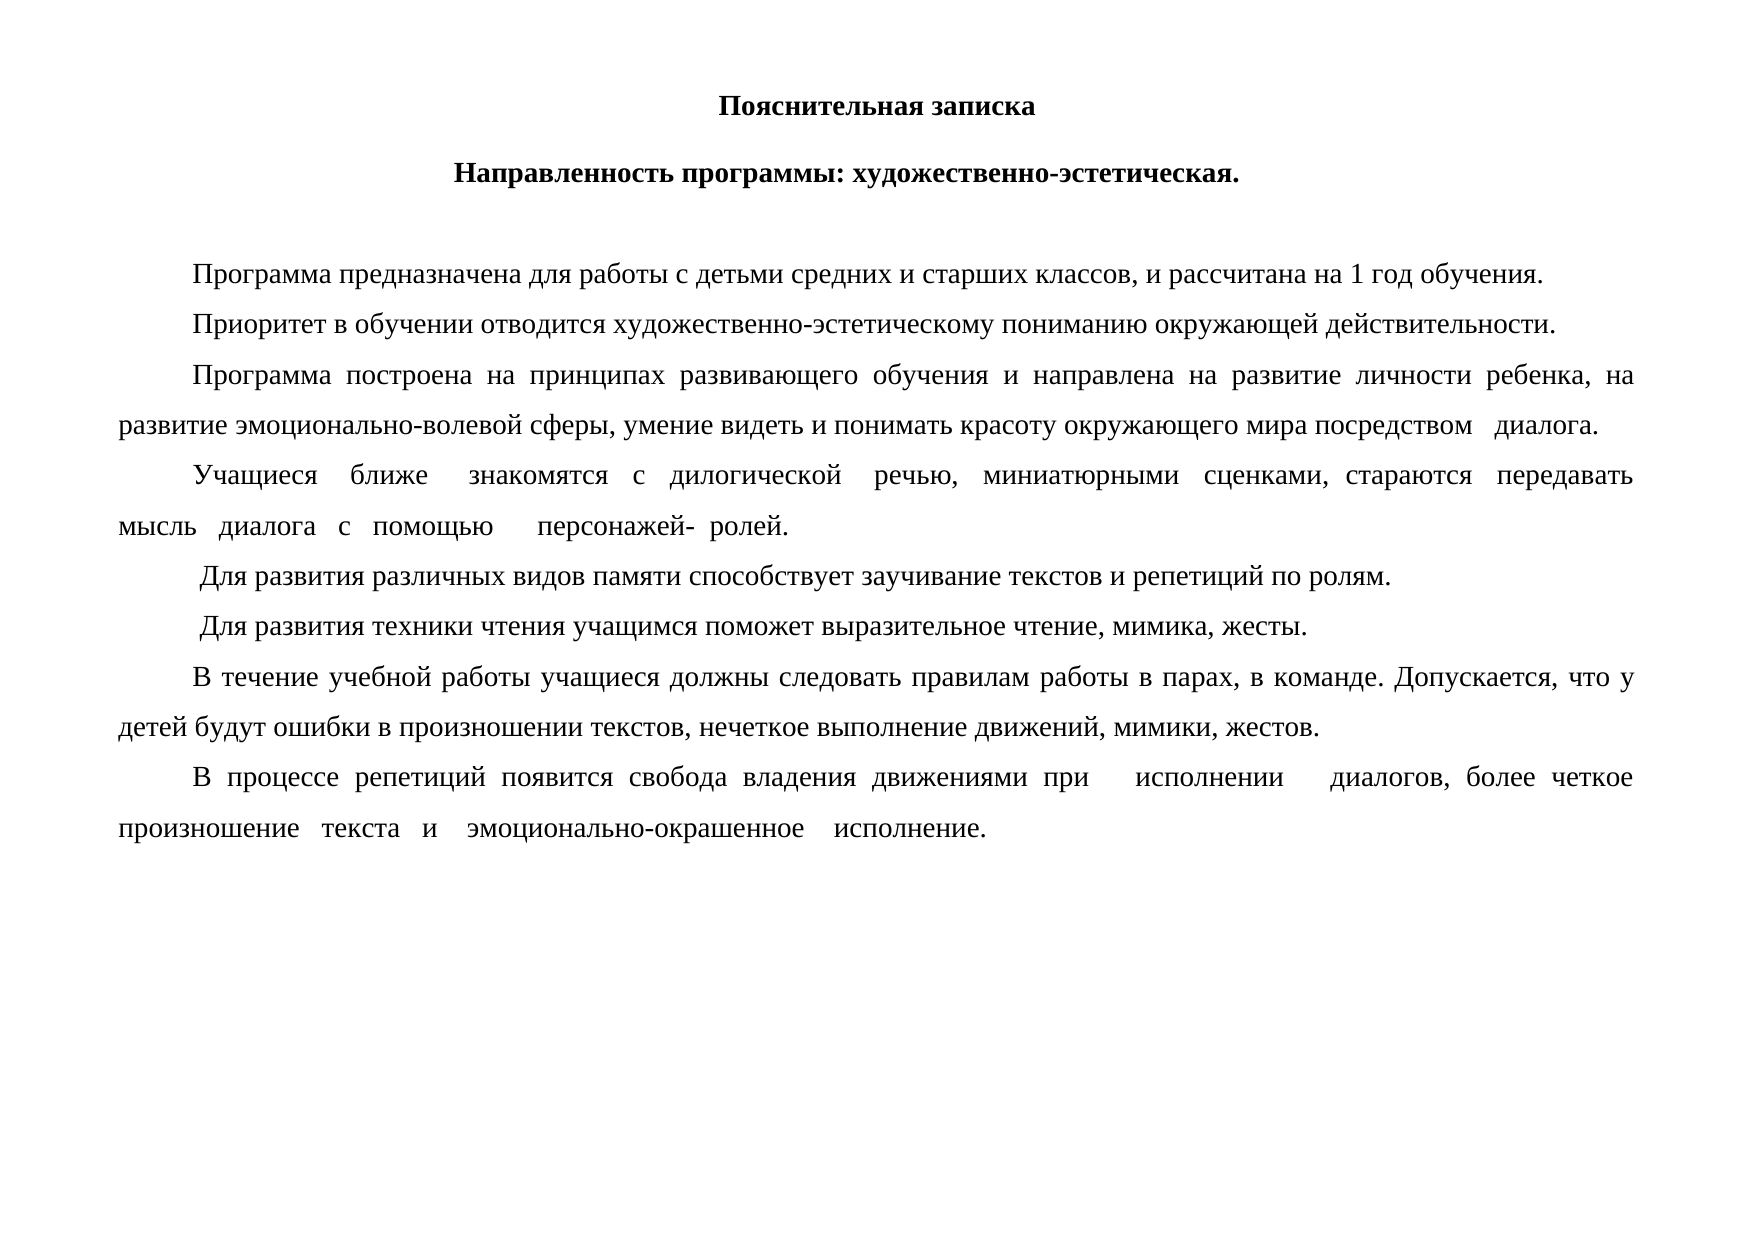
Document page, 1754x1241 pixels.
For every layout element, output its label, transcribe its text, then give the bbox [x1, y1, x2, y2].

text Направленность программы: художественно-эстетическая. [118, 156, 1636, 189]
text Программа предназначена для работы с детьми средних и старших классов, и рассчитана на 1 год обучения. [118, 256, 1636, 290]
text В процессе репетиций появится свобода владения движениями при исполнении диалогов, более четкое произношение текста и эмоционально-окрашенное исполнение. [118, 759, 1636, 843]
text Для развития техники чтения учащимся поможет выразительное чтение, мимика, жесты. [118, 608, 1636, 642]
text Пояснительная записка [118, 88, 1636, 122]
text Учащиеся ближе знакомятся с дилогической речью, миниатюрными сценками, стараются передавать мысль диалога с помощью персонажей- ролей. [118, 457, 1636, 541]
text Для развития различных видов памяти способствует заучивание текстов и репетиций по ролям. [118, 558, 1636, 592]
text Приоритет в обучении отводится художественно-эстетическому пониманию окружающей действительности. [118, 307, 1636, 340]
text В течение учебной работы учащиеся должны следовать правилам работы в парах, в команде. Допускается, что у детей будут ошибки в произношении текстов, нечеткое выполнение движений, мимики, жестов. [118, 659, 1636, 743]
text Программа построена на принципах развивающего обучения и направлена на развитие личности ребенка, на развитие эмоционально-волевой сферы, умение видеть и понимать красоту окружающего мира посредством диалога. [118, 357, 1636, 441]
